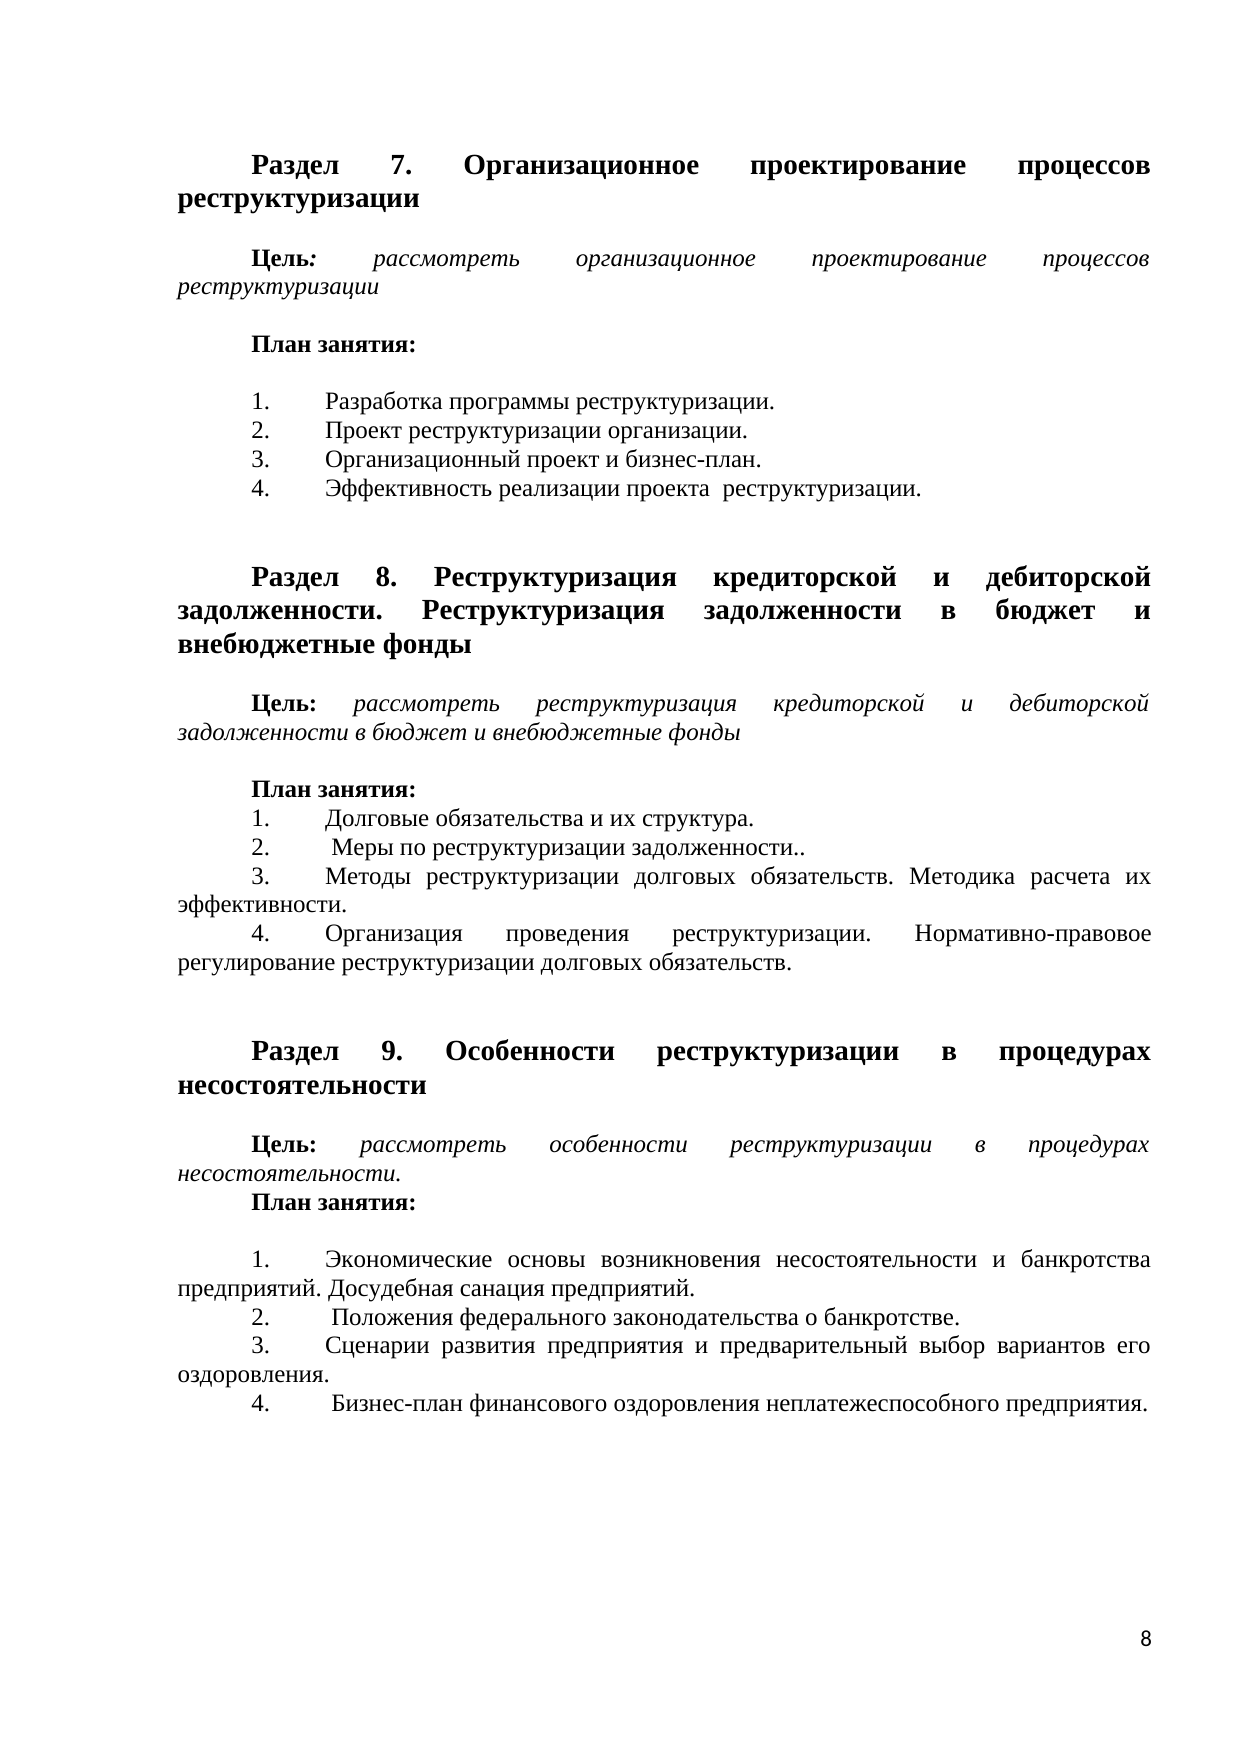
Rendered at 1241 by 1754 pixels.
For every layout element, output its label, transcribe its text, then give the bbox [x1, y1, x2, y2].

list Положения федерального законодательства о банкротстве. [177, 1302, 1152, 1330]
text Раздел 8. Реструктуризация кредиторской и дебиторской задолженности. Реструктуризация задолженности в бюджет и внебюджетные фонды [177, 559, 1152, 659]
text Раздел 9. Особенности реструктуризации в процедурах несостоятельности [177, 1033, 1152, 1100]
list Организация проведения реструктуризации. Нормативно-правовое регулирование реструктуризации долговых обязательств. [177, 918, 1152, 976]
text План занятия: [177, 1187, 1152, 1215]
list Бизнес-план финансового оздоровления неплатежеспособного предприятия. [177, 1388, 1152, 1417]
list Долговые обязательства и их структура. [177, 803, 1152, 832]
list Экономические основы возникновения несостоятельности и банкротства предприятий. Досудебная санация предприятий. [177, 1244, 1152, 1302]
list Проект реструктуризации организации. [177, 415, 1152, 444]
text План занятия: [177, 774, 1152, 803]
list Разработка программы реструктуризации. [177, 386, 1152, 415]
text Цель: рассмотреть организационное проектирование процессов реструктуризации [177, 243, 1152, 300]
list Организационный проект и бизнес-план. [177, 444, 1152, 473]
list Методы реструктуризации долговых обязательств. Методика расчета их эффективности. [177, 861, 1152, 918]
text Раздел 7. Организационное проектирование процессов реструктуризации [177, 147, 1152, 214]
text Цель: рассмотреть реструктуризация кредиторской и дебиторской задолженности в бюджет и внебюджетные фонды [177, 688, 1152, 746]
list Сценарии развития предприятия и предварительный выбор вариантов его оздоровления. [177, 1330, 1152, 1388]
text План занятия: [177, 329, 1152, 358]
list Цель: рассмотреть особенности реструктуризации в процедурах несостоятельности. [177, 1129, 1152, 1187]
list Меры по реструктуризации задолженности.. [177, 832, 1152, 861]
list Эффективность реализации проекта реструктуризации. [177, 473, 1152, 501]
